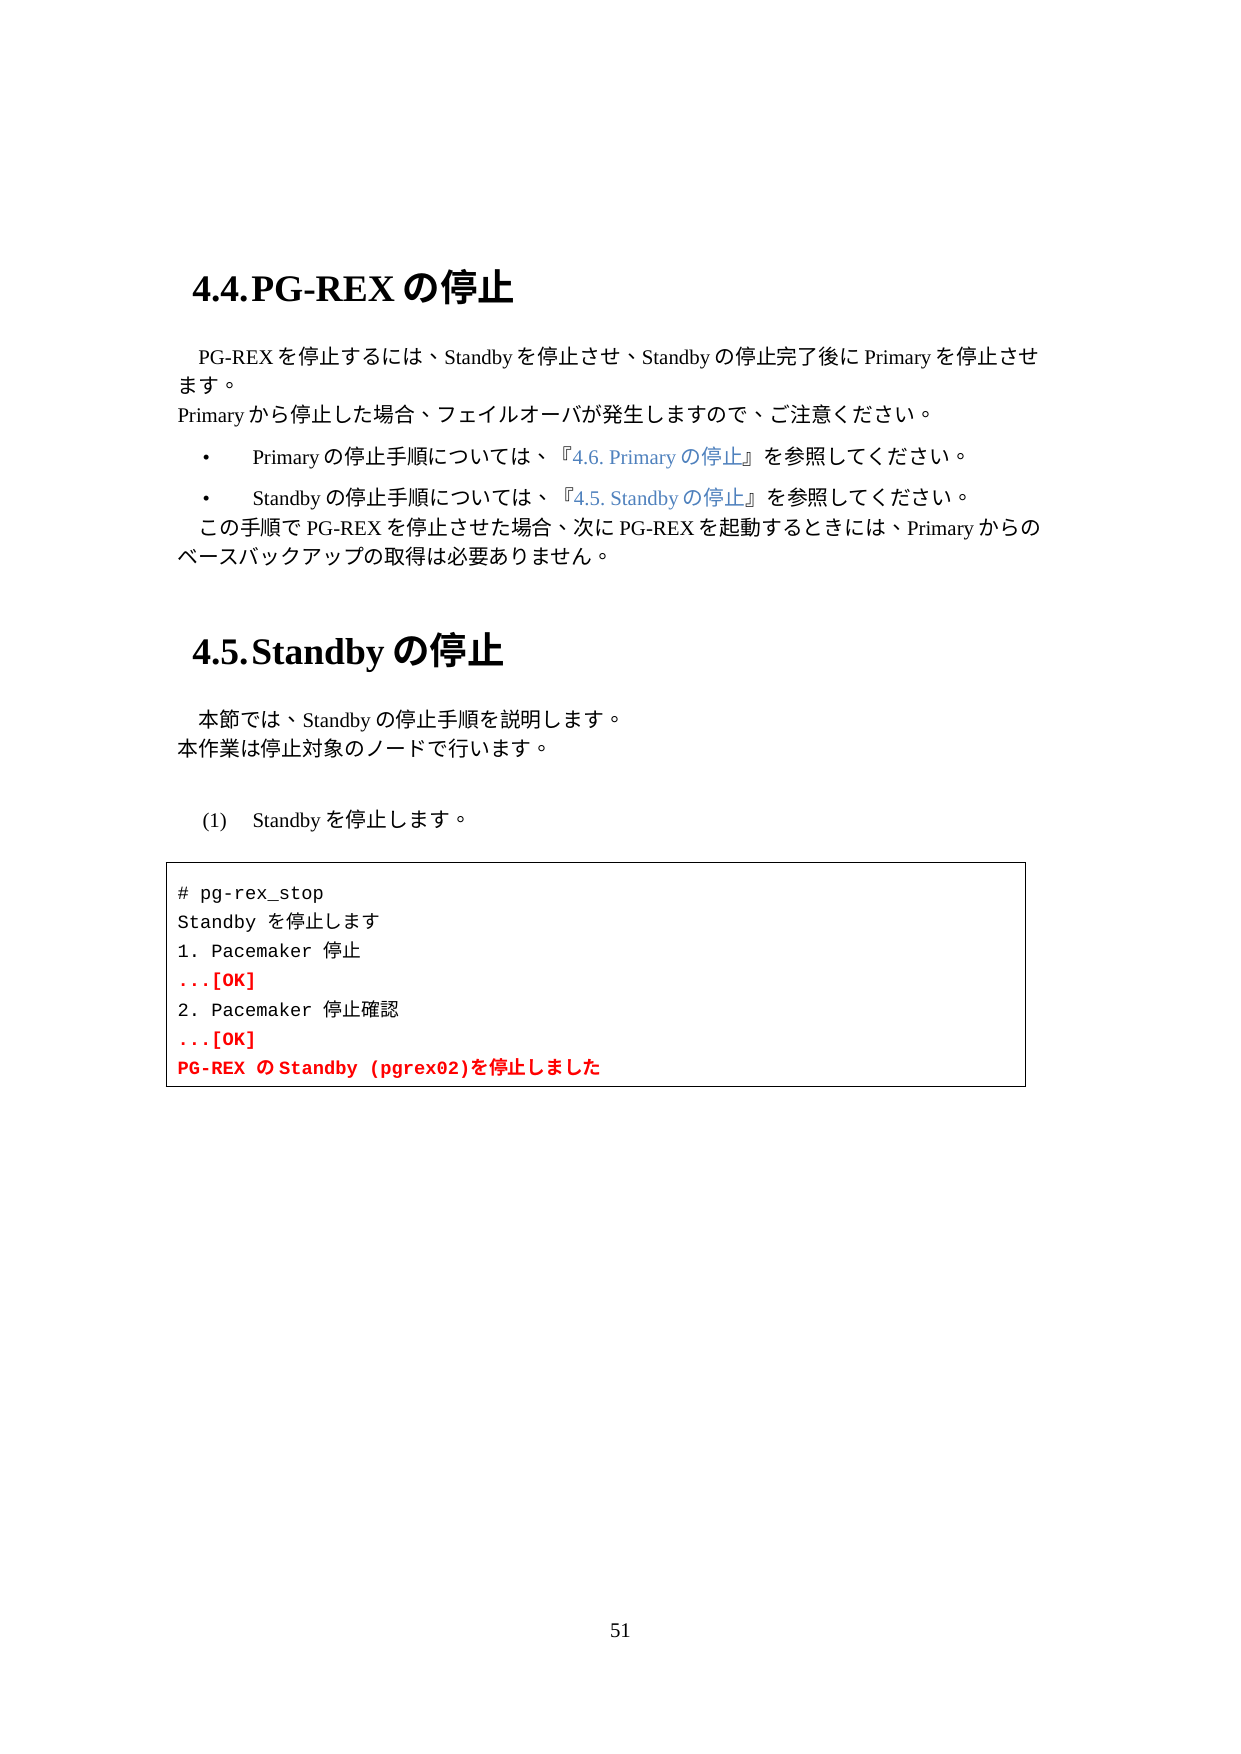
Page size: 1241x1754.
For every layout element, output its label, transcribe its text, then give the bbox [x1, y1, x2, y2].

text この手順でPG-REXを停止させた場合、次にPG-REXを起動するときには、Primaryからのベースバックアップの取得は必要ありません。 [177, 512, 1054, 570]
text 本節では、Standbyの停止手順を説明します。 [177, 705, 1054, 734]
list Primaryの停止手順については、『4.6. Primaryの停止』を参照してください。 [202, 441, 1054, 470]
list Standbyを停止します。 [202, 805, 1063, 833]
subtitle Standbyの停止 [192, 624, 1063, 676]
subtitle PG-REXの停止 [192, 261, 1063, 312]
text Primaryから停止した場合、フェイルオーバが発生しますので、ご注意ください。 [177, 399, 1054, 429]
list Standbyの停止手順については、『4.5. Standbyの停止』を参照してください。 [202, 483, 1054, 512]
text 本作業は停止対象のノードで行います。 [177, 734, 1054, 763]
text PG-REXを停止するには、Standbyを停止させ、Standbyの停止完了後にPrimaryを停止させます。 [177, 341, 1054, 399]
table_header # pg-rex_stop Standby を停止します 1. Pacemaker 停止 ...[OK] 2. Pacemaker 停止確認 ...[OK] PG-REX の Standby (pgrex02)を停止しました [167, 863, 1025, 1086]
